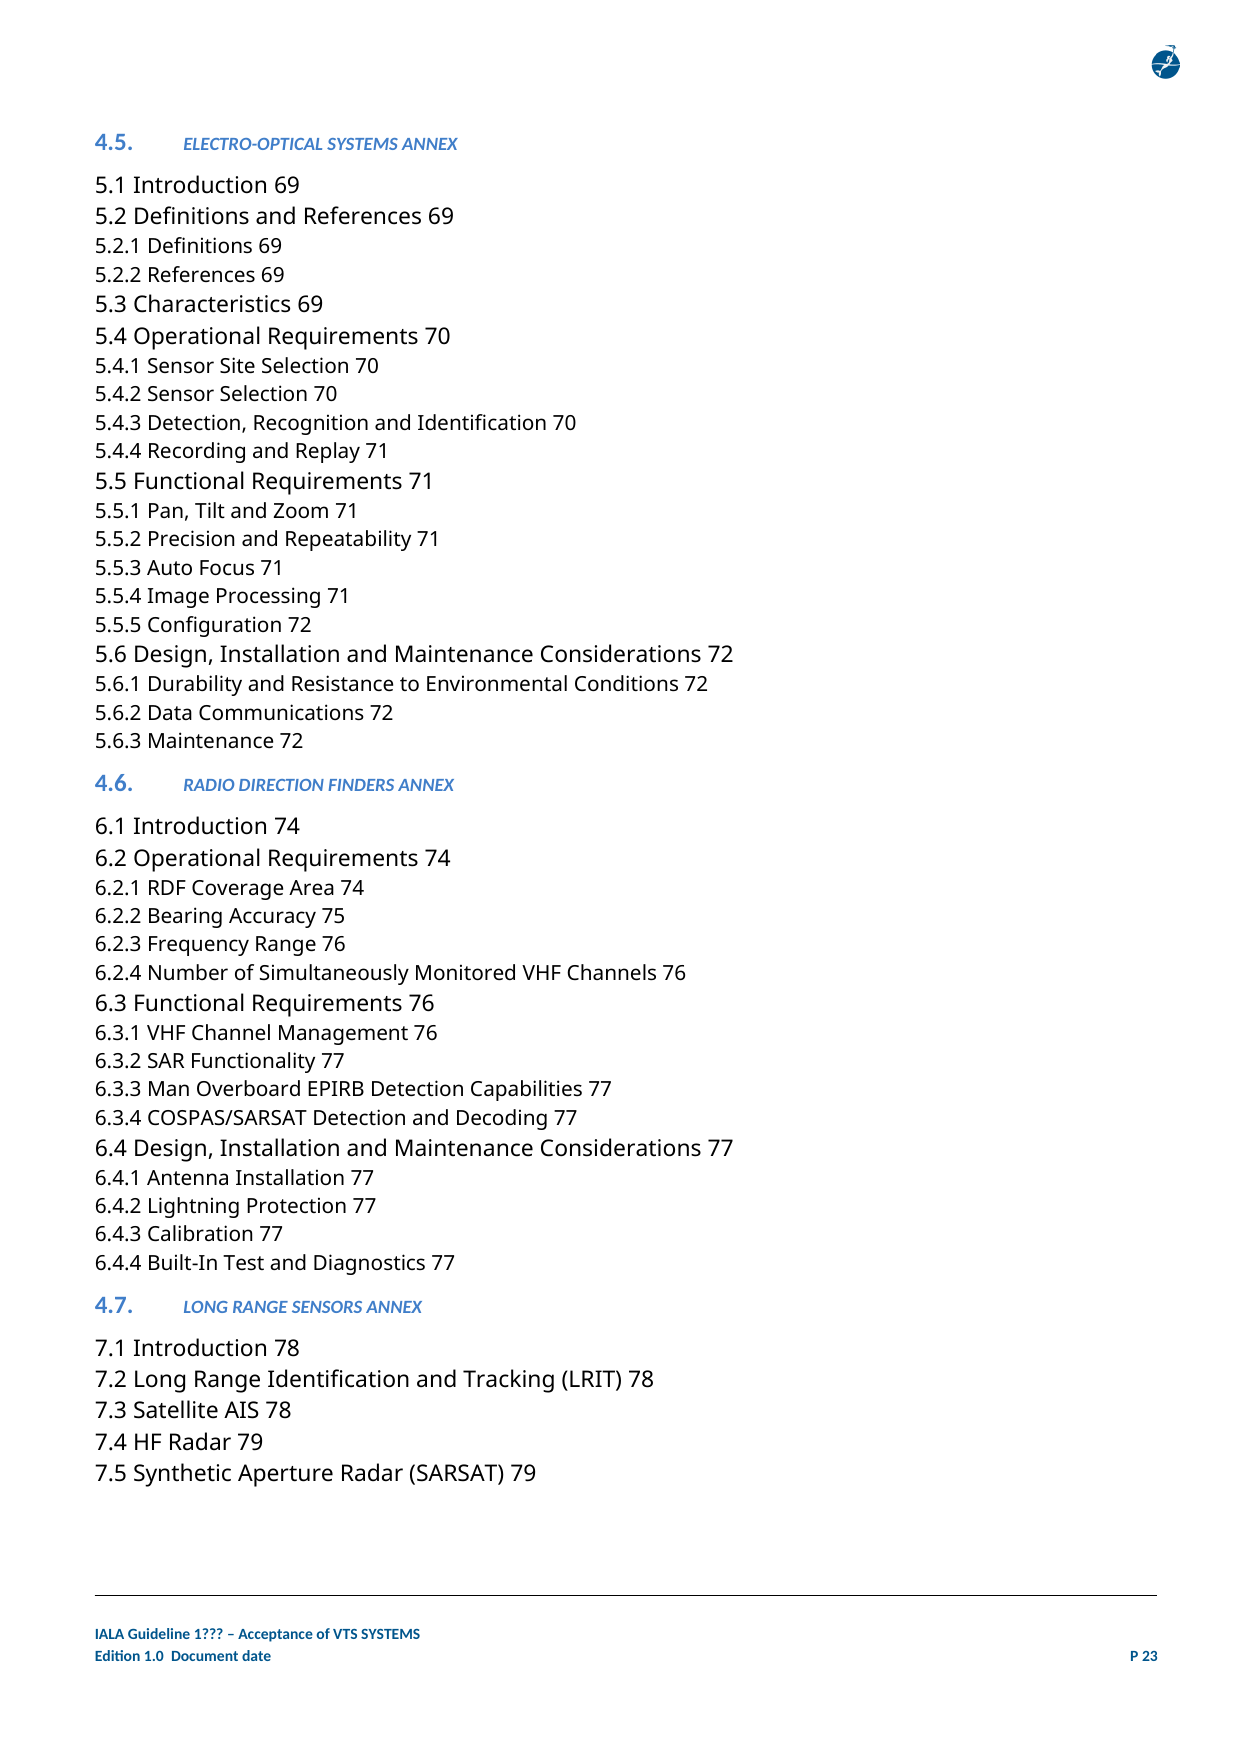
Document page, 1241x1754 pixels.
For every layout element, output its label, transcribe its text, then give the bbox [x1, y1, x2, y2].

text 5.3 Characteristics 69 [94, 288, 1157, 320]
text 7.1 Introduction 78 [94, 1332, 1157, 1363]
text 6.4.1 Antenna Installation 77 [94, 1163, 1157, 1191]
text 5.5.3 Auto Focus 71 [94, 553, 1157, 581]
text 5.6 Design, Installation and Maintenance Considerations 72 [94, 638, 1157, 669]
text 5.4.3 Detection, Recognition and Identification 70 [94, 408, 1157, 436]
text 6.4.3 Calibration 77 [94, 1219, 1157, 1248]
text 7.3 Satellite AIS 78 [94, 1394, 1157, 1426]
text 7.2 Long Range Identification and Tracking (LRIT) 78 [94, 1363, 1157, 1394]
text 5.2 Definitions and References 69 [94, 200, 1157, 232]
text 5.6.3 Maintenance 72 [94, 726, 1157, 755]
subtitle ELECTRO-OPTICAL SYSTEMS ANNEX [94, 126, 1157, 157]
text 6.3 Functional Requirements 76 [94, 986, 1157, 1018]
text 6.2 Operational Requirements 74 [94, 841, 1157, 873]
text 6.4 Design, Installation and Maintenance Considerations 77 [94, 1131, 1157, 1163]
text 6.2.2 Bearing Accuracy 75 [94, 901, 1157, 929]
text 6.3.1 VHF Channel Management 76 [94, 1018, 1157, 1046]
text 7.4 HF Radar 79 [94, 1426, 1157, 1457]
text 7.5 Synthetic Aperture Radar (SARSAT) 79 [94, 1457, 1157, 1488]
text 5.1 Introduction 69 [94, 169, 1157, 200]
picture [1120, 0, 1239, 114]
text 5.2.2 References 69 [94, 260, 1157, 288]
text 6.3.3 Man Overboard EPIRB Detection Capabilities 77 [94, 1074, 1157, 1103]
text 6.3.4 COSPAS/SARSAT Detection and Decoding 77 [94, 1103, 1157, 1131]
text 6.4.2 Lightning Protection 77 [94, 1191, 1157, 1219]
text 5.5.1 Pan, Tilt and Zoom 71 [94, 496, 1157, 524]
text 6.2.4 Number of Simultaneously Monitored VHF Channels 76 [94, 958, 1157, 986]
text 6.1 Introduction 74 [94, 810, 1157, 841]
text 5.6.1 Durability and Resistance to Environmental Conditions 72 [94, 669, 1157, 698]
text 5.6.2 Data Communications 72 [94, 698, 1157, 726]
text 6.4.4 Built-In Test and Diagnostics 77 [94, 1248, 1157, 1276]
subtitle RADIO DIRECTION FINDERS ANNEX [94, 767, 1157, 798]
text 5.2.1 Definitions 69 [94, 232, 1157, 260]
text 5.4.2 Sensor Selection 70 [94, 379, 1157, 408]
text 5.5 Functional Requirements 71 [94, 465, 1157, 496]
text 6.2.3 Frequency Range 76 [94, 929, 1157, 958]
text 5.5.5 Configuration 72 [94, 610, 1157, 638]
text 5.5.4 Image Processing 71 [94, 581, 1157, 610]
text 5.4 Operational Requirements 70 [94, 320, 1157, 351]
text 5.5.2 Precision and Repeatability 71 [94, 524, 1157, 553]
text 6.2.1 RDF Coverage Area 74 [94, 873, 1157, 901]
text 5.4.1 Sensor Site Selection 70 [94, 351, 1157, 379]
text 5.4.4 Recording and Replay 71 [94, 436, 1157, 465]
subtitle LONG RANGE SENSORS ANNEX [94, 1289, 1157, 1319]
text 6.3.2 SAR Functionality 77 [94, 1046, 1157, 1074]
